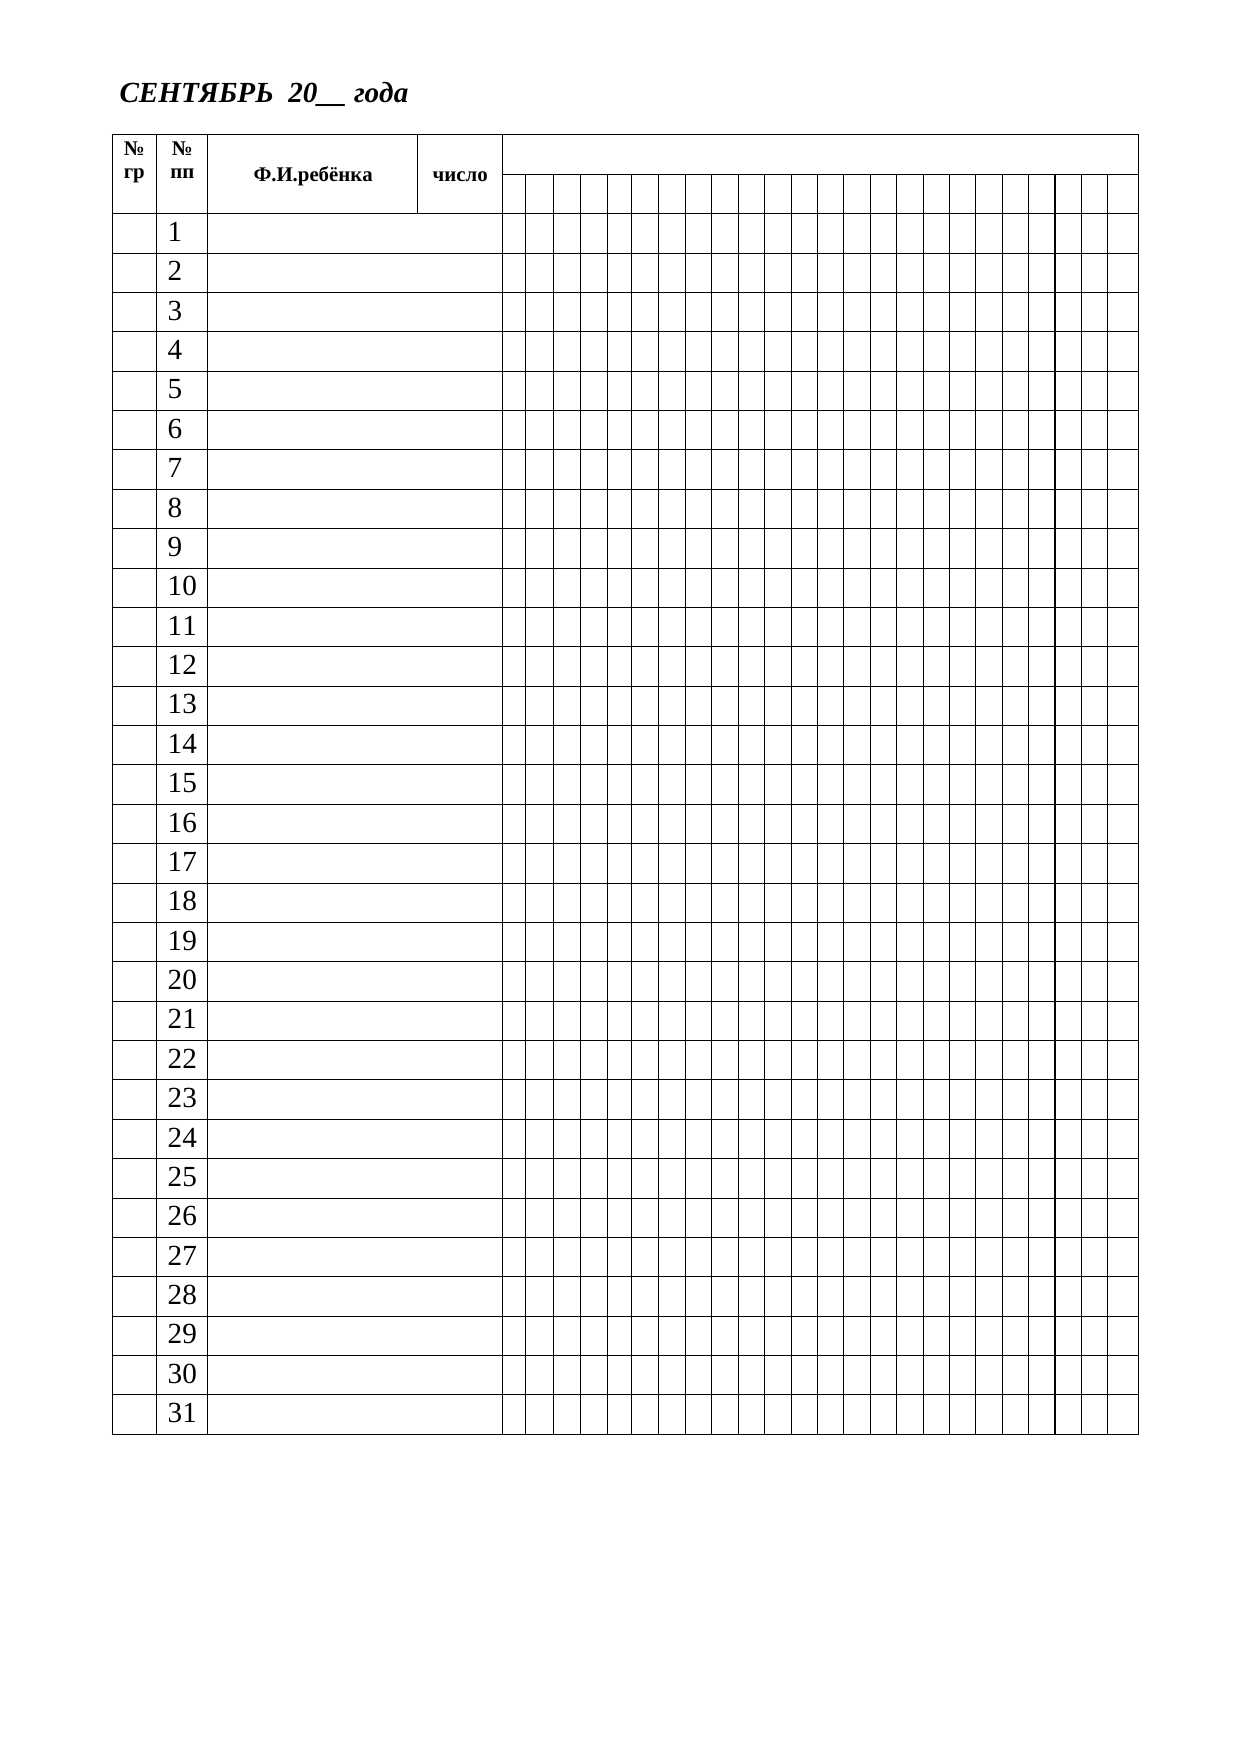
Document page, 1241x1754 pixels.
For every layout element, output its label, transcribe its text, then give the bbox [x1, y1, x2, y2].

table_cell [1082, 372, 1107, 410]
table_cell [1029, 1356, 1054, 1394]
table_cell [844, 214, 870, 252]
table_cell [208, 687, 502, 725]
table_cell [818, 962, 843, 1001]
table_cell [1108, 332, 1138, 371]
table_cell [632, 1002, 658, 1040]
table_cell [976, 175, 1002, 213]
table_cell [1108, 1317, 1138, 1355]
table_cell 28 [157, 1277, 207, 1316]
table_cell [113, 1159, 156, 1197]
table_cell [1003, 1277, 1028, 1316]
table_cell [765, 1080, 791, 1119]
table_cell [208, 1002, 502, 1040]
table_cell 6 [157, 411, 207, 449]
table_cell [503, 529, 525, 567]
table_cell [608, 923, 631, 961]
table_cell [581, 214, 607, 252]
table_cell [765, 569, 791, 607]
table_cell 25 [157, 1159, 207, 1197]
table_cell [113, 254, 156, 292]
table_cell [1108, 1238, 1138, 1276]
table_cell [632, 687, 658, 725]
table_cell [1029, 1002, 1054, 1040]
table_cell [712, 1317, 738, 1355]
table_cell [1029, 923, 1054, 961]
table_cell [1082, 529, 1107, 567]
table_cell [554, 569, 580, 607]
table_cell [739, 1277, 764, 1316]
table_cell [950, 608, 975, 646]
table_cell [113, 765, 156, 804]
table_cell [1108, 765, 1138, 804]
table_cell [113, 687, 156, 725]
table_cell [818, 254, 843, 292]
table_cell [608, 1041, 631, 1079]
table_cell [208, 1159, 502, 1197]
table_cell [686, 1120, 711, 1158]
table_cell [897, 844, 923, 882]
table_cell [686, 1277, 711, 1316]
table_cell [554, 884, 580, 922]
table_cell [1056, 962, 1081, 1001]
table_cell [897, 647, 923, 686]
table_cell [871, 490, 896, 528]
table_cell [659, 1080, 685, 1119]
table_cell [739, 608, 764, 646]
table_cell [976, 765, 1002, 804]
table_cell [765, 962, 791, 1001]
table_cell [765, 175, 791, 213]
table_cell [1029, 293, 1054, 331]
table_cell [897, 175, 923, 213]
table_cell [871, 608, 896, 646]
table_cell [686, 1199, 711, 1237]
table_cell [554, 1317, 580, 1355]
table_cell [659, 214, 685, 252]
table_cell [208, 332, 502, 371]
table_cell [1056, 293, 1081, 331]
table_cell [924, 214, 949, 252]
table_cell [554, 844, 580, 882]
table_cell [686, 1238, 711, 1276]
table_cell [1082, 1080, 1107, 1119]
table_cell [659, 411, 685, 449]
table_cell [581, 332, 607, 371]
table_cell [526, 1317, 553, 1355]
table_cell [1029, 214, 1054, 252]
table_cell [950, 1238, 975, 1276]
table_cell [1108, 1199, 1138, 1237]
table_cell [554, 1277, 580, 1316]
table_cell [844, 1356, 870, 1394]
table_cell [1082, 1002, 1107, 1040]
table_cell [1056, 687, 1081, 725]
table_cell [1056, 1199, 1081, 1237]
table_cell [113, 214, 156, 252]
table_cell [554, 608, 580, 646]
table_cell [739, 1080, 764, 1119]
table_cell [632, 923, 658, 961]
table_cell [924, 1080, 949, 1119]
table_cell [208, 1199, 502, 1237]
table_cell [113, 1395, 156, 1434]
table_cell [208, 844, 502, 882]
table_cell [526, 372, 553, 410]
table_cell [1108, 372, 1138, 410]
table_cell [554, 529, 580, 567]
table_cell [554, 1159, 580, 1197]
table_cell [503, 1277, 525, 1316]
table_cell [924, 765, 949, 804]
table_cell [844, 1238, 870, 1276]
table_cell [659, 765, 685, 804]
table_cell [712, 1238, 738, 1276]
table_cell [739, 1041, 764, 1079]
table_cell [712, 687, 738, 725]
table_cell [632, 1159, 658, 1197]
table_cell [792, 175, 817, 213]
table_cell [976, 923, 1002, 961]
table_cell [818, 569, 843, 607]
table_cell [765, 647, 791, 686]
table_cell [659, 844, 685, 882]
table_cell [1108, 647, 1138, 686]
table_cell [686, 647, 711, 686]
table_cell [113, 1080, 156, 1119]
table_cell [844, 372, 870, 410]
table_cell [503, 726, 525, 764]
table_cell [113, 490, 156, 528]
table_cell [950, 1277, 975, 1316]
table_cell [632, 844, 658, 882]
table_cell [581, 884, 607, 922]
table_cell [526, 569, 553, 607]
table_cell [1003, 1356, 1028, 1394]
table_cell [581, 1120, 607, 1158]
table_cell [659, 726, 685, 764]
table_cell [503, 372, 525, 410]
table_cell 8 [157, 490, 207, 528]
table_cell [871, 805, 896, 843]
table_cell [608, 1277, 631, 1316]
table_cell [871, 844, 896, 882]
table_cell [844, 411, 870, 449]
table_cell 26 [157, 1199, 207, 1237]
table_cell [765, 765, 791, 804]
table_cell [608, 765, 631, 804]
table_cell [1082, 450, 1107, 489]
table_cell [844, 765, 870, 804]
table_cell [792, 1041, 817, 1079]
table_cell [924, 450, 949, 489]
table_cell [976, 529, 1002, 567]
table_cell [924, 293, 949, 331]
table_cell [686, 1002, 711, 1040]
table_cell [897, 726, 923, 764]
table_cell [1056, 1080, 1081, 1119]
table_cell [924, 490, 949, 528]
table_cell [1003, 332, 1028, 371]
table_cell [503, 293, 525, 331]
table_cell [1003, 529, 1028, 567]
table_cell [581, 1395, 607, 1434]
table_cell [950, 1159, 975, 1197]
table_cell [818, 923, 843, 961]
table_cell [950, 844, 975, 882]
table_cell [1082, 1277, 1107, 1316]
table_cell [554, 726, 580, 764]
table_cell [659, 647, 685, 686]
table_cell [950, 569, 975, 607]
table_cell [208, 490, 502, 528]
table_cell [871, 1395, 896, 1434]
table_cell [897, 765, 923, 804]
table_cell [976, 490, 1002, 528]
table_cell [739, 529, 764, 567]
table_cell [1056, 1317, 1081, 1355]
table_cell [792, 372, 817, 410]
table_cell [686, 372, 711, 410]
table_cell [113, 1356, 156, 1394]
table_cell [976, 411, 1002, 449]
table_cell [871, 1199, 896, 1237]
table_cell [581, 1238, 607, 1276]
table_cell [581, 1199, 607, 1237]
table_cell [739, 1120, 764, 1158]
table_cell [686, 844, 711, 882]
table_cell [1029, 1395, 1054, 1434]
table_cell 19 [157, 923, 207, 961]
table_cell [686, 1041, 711, 1079]
table_cell [632, 569, 658, 607]
table_cell [632, 1317, 658, 1355]
table_cell [844, 450, 870, 489]
table_cell [659, 1238, 685, 1276]
table_cell [686, 1159, 711, 1197]
table_cell [1108, 844, 1138, 882]
table_cell [712, 1120, 738, 1158]
table_cell [897, 1002, 923, 1040]
table_cell [897, 332, 923, 371]
table_cell [113, 1277, 156, 1316]
table_cell [924, 844, 949, 882]
table_cell [739, 175, 764, 213]
table_cell [712, 765, 738, 804]
table_cell [792, 1356, 817, 1394]
table_cell [659, 1356, 685, 1394]
table_cell [608, 884, 631, 922]
table_cell [1108, 608, 1138, 646]
table_cell [818, 1277, 843, 1316]
table_cell 10 [157, 569, 207, 607]
table_cell [686, 1395, 711, 1434]
table_header № гр [113, 135, 156, 213]
table_cell [1029, 1159, 1054, 1197]
table_cell [208, 1238, 502, 1276]
table_cell [976, 647, 1002, 686]
table_cell [632, 490, 658, 528]
table_cell [1108, 490, 1138, 528]
table_cell [581, 1277, 607, 1316]
table_cell [818, 844, 843, 882]
table_cell [554, 450, 580, 489]
table_cell [712, 884, 738, 922]
table_cell [1108, 293, 1138, 331]
table_cell [608, 608, 631, 646]
table_cell [659, 254, 685, 292]
table_cell [554, 647, 580, 686]
table_cell [924, 1317, 949, 1355]
table_cell [632, 765, 658, 804]
table_cell [712, 254, 738, 292]
table_cell [897, 1277, 923, 1316]
table_cell [950, 490, 975, 528]
table_cell [632, 372, 658, 410]
table_cell [871, 175, 896, 213]
table_cell [844, 529, 870, 567]
table_cell [792, 1002, 817, 1040]
table_cell [765, 254, 791, 292]
table_cell [581, 726, 607, 764]
table_cell [208, 569, 502, 607]
table_cell [712, 450, 738, 489]
table_cell [792, 765, 817, 804]
table_cell [503, 1395, 525, 1434]
table_cell [659, 1120, 685, 1158]
table_cell [924, 884, 949, 922]
table_cell [659, 569, 685, 607]
table_cell [712, 1395, 738, 1434]
table_cell [608, 1120, 631, 1158]
table_cell [632, 1041, 658, 1079]
table_cell [739, 254, 764, 292]
table_cell [1029, 1317, 1054, 1355]
table_cell [765, 1120, 791, 1158]
table_cell [765, 1199, 791, 1237]
table_cell [844, 1120, 870, 1158]
table_cell [632, 726, 658, 764]
table_cell [208, 608, 502, 646]
table_cell [897, 1317, 923, 1355]
table_cell [526, 647, 553, 686]
table_cell [1082, 1120, 1107, 1158]
table_cell [950, 214, 975, 252]
table_cell 20 [157, 962, 207, 1001]
table_cell [632, 411, 658, 449]
table_cell [503, 1002, 525, 1040]
table_cell [1003, 923, 1028, 961]
table_cell [871, 1041, 896, 1079]
table_cell [976, 569, 1002, 607]
table_cell [1003, 1199, 1028, 1237]
table_cell [897, 608, 923, 646]
table_cell [950, 1002, 975, 1040]
table_cell [554, 293, 580, 331]
table_cell [792, 1395, 817, 1434]
table_cell [765, 529, 791, 567]
table_cell [659, 884, 685, 922]
table_cell [503, 805, 525, 843]
table_cell [792, 569, 817, 607]
table_header Ф.И.ребёнка [208, 135, 417, 213]
table_cell [686, 569, 711, 607]
table_cell [1029, 372, 1054, 410]
table_cell [208, 1277, 502, 1316]
table_cell [208, 529, 502, 567]
table_cell [686, 490, 711, 528]
table_cell [1108, 214, 1138, 252]
table_cell [792, 293, 817, 331]
table_cell [844, 254, 870, 292]
table_cell [739, 923, 764, 961]
table_cell [792, 529, 817, 567]
table_cell [1003, 805, 1028, 843]
table_cell [526, 1120, 553, 1158]
table_cell [208, 411, 502, 449]
table_cell [765, 805, 791, 843]
table_cell [844, 332, 870, 371]
table_cell [1056, 923, 1081, 961]
table_cell [503, 687, 525, 725]
table_cell [871, 962, 896, 1001]
table_cell [712, 962, 738, 1001]
table_cell [1056, 450, 1081, 489]
table_cell [792, 1159, 817, 1197]
table_cell [844, 726, 870, 764]
table_cell [608, 962, 631, 1001]
table_cell [526, 411, 553, 449]
table_cell [950, 647, 975, 686]
table_cell [526, 844, 553, 882]
table_cell [871, 569, 896, 607]
table_cell [1082, 608, 1107, 646]
table_cell [686, 726, 711, 764]
table_cell [950, 254, 975, 292]
table_cell [1082, 332, 1107, 371]
table_cell [208, 450, 502, 489]
table_cell [503, 647, 525, 686]
table_cell [871, 1238, 896, 1276]
table_cell [871, 1080, 896, 1119]
table_cell [818, 1159, 843, 1197]
table_cell [924, 608, 949, 646]
table_cell [1003, 1317, 1028, 1355]
table_cell [554, 214, 580, 252]
table_cell [608, 1317, 631, 1355]
table_cell [554, 923, 580, 961]
table_cell [632, 1238, 658, 1276]
table_cell [765, 1356, 791, 1394]
table_cell [503, 765, 525, 804]
table_cell [581, 529, 607, 567]
table_cell [1056, 1120, 1081, 1158]
table_cell [526, 529, 553, 567]
table_cell [765, 1395, 791, 1434]
table_cell [818, 411, 843, 449]
table_cell [208, 1395, 502, 1434]
table_cell [976, 372, 1002, 410]
table_cell [712, 214, 738, 252]
table_cell [818, 805, 843, 843]
table_cell [976, 1356, 1002, 1394]
table_cell [871, 726, 896, 764]
table_cell [897, 1356, 923, 1394]
table_cell [976, 450, 1002, 489]
table_cell [792, 450, 817, 489]
table_cell [686, 608, 711, 646]
table_cell [554, 332, 580, 371]
table_cell 12 [157, 647, 207, 686]
table_cell [871, 1159, 896, 1197]
table_cell [897, 372, 923, 410]
table_cell [686, 254, 711, 292]
table_cell [844, 293, 870, 331]
table_cell [739, 647, 764, 686]
table_cell [897, 687, 923, 725]
table_cell [686, 332, 711, 371]
table_cell [950, 1080, 975, 1119]
table_cell [113, 293, 156, 331]
table_cell [503, 608, 525, 646]
table_cell [1082, 726, 1107, 764]
table_cell [526, 687, 553, 725]
table_cell [844, 647, 870, 686]
table_cell [113, 569, 156, 607]
table_cell [1108, 1002, 1138, 1040]
table_cell [976, 962, 1002, 1001]
table_cell [739, 411, 764, 449]
table_cell [659, 293, 685, 331]
table_cell [897, 805, 923, 843]
table_cell [712, 372, 738, 410]
table_cell [554, 1080, 580, 1119]
table_cell [739, 1159, 764, 1197]
table_cell [503, 490, 525, 528]
table_cell [526, 214, 553, 252]
table_cell [1056, 805, 1081, 843]
table_cell [526, 254, 553, 292]
table_cell [924, 1238, 949, 1276]
table_cell [976, 1002, 1002, 1040]
table_cell [503, 923, 525, 961]
table_cell [844, 175, 870, 213]
table_cell [844, 490, 870, 528]
table_cell [503, 450, 525, 489]
table_cell [554, 687, 580, 725]
table_cell [608, 1356, 631, 1394]
table_cell [792, 726, 817, 764]
table_cell [765, 884, 791, 922]
table_cell [897, 1120, 923, 1158]
table_cell [739, 569, 764, 607]
table_cell [1003, 608, 1028, 646]
table_cell [871, 450, 896, 489]
table_cell [765, 1238, 791, 1276]
table_cell [897, 1080, 923, 1119]
table_cell [844, 1395, 870, 1434]
table_cell 15 [157, 765, 207, 804]
table_cell [686, 923, 711, 961]
table_cell [526, 175, 553, 213]
table_cell [1029, 1120, 1054, 1158]
table_cell [632, 214, 658, 252]
table_cell [950, 411, 975, 449]
table_cell [765, 608, 791, 646]
table_cell [924, 1199, 949, 1237]
table_cell [739, 765, 764, 804]
table_cell [113, 726, 156, 764]
table_cell [503, 254, 525, 292]
table_cell [1082, 1041, 1107, 1079]
table_cell [1029, 726, 1054, 764]
table_cell [1056, 529, 1081, 567]
table_cell [208, 293, 502, 331]
table_cell [739, 1317, 764, 1355]
table_cell [1082, 884, 1107, 922]
table_cell [1082, 805, 1107, 843]
table_cell [503, 411, 525, 449]
table_cell [1003, 1120, 1028, 1158]
table_cell [818, 332, 843, 371]
table_cell [208, 726, 502, 764]
table_cell [871, 1120, 896, 1158]
table_cell [712, 1199, 738, 1237]
table_cell [686, 450, 711, 489]
table_cell [1003, 569, 1028, 607]
table_cell [712, 1356, 738, 1394]
table_cell [526, 1277, 553, 1316]
table_cell [924, 1159, 949, 1197]
table_cell [924, 1120, 949, 1158]
table_cell [765, 490, 791, 528]
table_cell [712, 569, 738, 607]
table_cell [208, 805, 502, 843]
table_cell [208, 923, 502, 961]
table_cell [765, 293, 791, 331]
table_cell [686, 1356, 711, 1394]
table_cell [765, 1277, 791, 1316]
table_cell 7 [157, 450, 207, 489]
table_header число [418, 135, 502, 213]
table_cell [632, 175, 658, 213]
table_cell [608, 332, 631, 371]
table_cell [1003, 411, 1028, 449]
table_cell [950, 332, 975, 371]
table_cell [581, 844, 607, 882]
table_cell [765, 1159, 791, 1197]
table_cell [1029, 332, 1054, 371]
table_cell [1108, 1120, 1138, 1158]
table_cell [608, 1159, 631, 1197]
table_cell [1056, 1238, 1081, 1276]
table_cell [712, 490, 738, 528]
table_cell [871, 1277, 896, 1316]
table_cell [581, 1080, 607, 1119]
table_cell [581, 450, 607, 489]
table_cell [1108, 726, 1138, 764]
table_cell [632, 1120, 658, 1158]
table_cell [632, 1080, 658, 1119]
table_cell [1029, 254, 1054, 292]
table_cell [924, 805, 949, 843]
table_cell [659, 1277, 685, 1316]
table_cell [950, 529, 975, 567]
table_cell [818, 293, 843, 331]
table_cell [871, 293, 896, 331]
table_cell [976, 1277, 1002, 1316]
table_cell [554, 372, 580, 410]
table_cell [503, 1356, 525, 1394]
table_cell [976, 214, 1002, 252]
table_cell 5 [157, 372, 207, 410]
table_cell [950, 765, 975, 804]
table_cell [818, 726, 843, 764]
table_cell 18 [157, 884, 207, 922]
table_cell [924, 175, 949, 213]
table_cell 13 [157, 687, 207, 725]
table_cell [712, 293, 738, 331]
table_cell [581, 687, 607, 725]
table_cell [765, 687, 791, 725]
table_cell [686, 529, 711, 567]
table_cell [503, 1199, 525, 1237]
table_cell [208, 1317, 502, 1355]
table_cell [659, 332, 685, 371]
table_cell [632, 1199, 658, 1237]
table_cell [712, 726, 738, 764]
table_cell [581, 647, 607, 686]
table_cell [818, 529, 843, 567]
table_cell [526, 805, 553, 843]
table_cell [976, 1395, 1002, 1434]
table_cell [1003, 214, 1028, 252]
table_cell [526, 332, 553, 371]
table_cell [976, 608, 1002, 646]
table_cell [844, 687, 870, 725]
table_cell [765, 214, 791, 252]
table_cell [950, 293, 975, 331]
table_cell [897, 962, 923, 1001]
table_cell [208, 1080, 502, 1119]
table_cell [686, 1080, 711, 1119]
table_cell [1056, 569, 1081, 607]
table_cell [765, 450, 791, 489]
table_cell [792, 923, 817, 961]
table_cell [844, 608, 870, 646]
table_cell [792, 1317, 817, 1355]
table_cell [1108, 569, 1138, 607]
table_cell [503, 1159, 525, 1197]
table_cell [1029, 962, 1054, 1001]
table_cell [581, 293, 607, 331]
table_cell [844, 1041, 870, 1079]
table_cell [844, 923, 870, 961]
table_cell [739, 805, 764, 843]
table_cell [1108, 805, 1138, 843]
table_cell [1003, 1395, 1028, 1434]
table_cell [554, 254, 580, 292]
table_cell [526, 450, 553, 489]
table_cell 17 [157, 844, 207, 882]
table_cell [608, 1080, 631, 1119]
table_cell [1082, 490, 1107, 528]
table_cell [659, 450, 685, 489]
table_cell [1082, 1317, 1107, 1355]
table_cell [1108, 923, 1138, 961]
table_cell [526, 1238, 553, 1276]
table_cell [113, 1120, 156, 1158]
table_cell [1056, 1041, 1081, 1079]
table_cell [1003, 1041, 1028, 1079]
table_cell [581, 1159, 607, 1197]
table_cell [1003, 254, 1028, 292]
table_cell [924, 1395, 949, 1434]
table_cell [526, 1199, 553, 1237]
table_cell [739, 884, 764, 922]
table_cell [581, 569, 607, 607]
table_cell [871, 647, 896, 686]
table_cell [844, 1317, 870, 1355]
table_cell [1003, 726, 1028, 764]
table_cell [950, 175, 975, 213]
table_cell [1082, 1238, 1107, 1276]
table_cell [712, 1041, 738, 1079]
table_cell [659, 1395, 685, 1434]
table_cell [581, 1356, 607, 1394]
table_cell [818, 1238, 843, 1276]
table_cell [739, 1238, 764, 1276]
table_cell [1082, 1395, 1107, 1434]
table_cell [581, 805, 607, 843]
table_cell [739, 332, 764, 371]
table_cell [765, 1317, 791, 1355]
table_cell [1029, 884, 1054, 922]
table_cell [792, 1277, 817, 1316]
table_cell [1108, 1356, 1138, 1394]
table_cell [792, 962, 817, 1001]
table_cell [924, 647, 949, 686]
table_cell [871, 372, 896, 410]
table_cell 21 [157, 1002, 207, 1040]
table_cell [113, 450, 156, 489]
table_cell [526, 1080, 553, 1119]
table_cell [581, 411, 607, 449]
table_cell [792, 1199, 817, 1237]
table_cell [924, 726, 949, 764]
table_cell [844, 884, 870, 922]
table_cell [818, 884, 843, 922]
table_cell [608, 254, 631, 292]
table_cell [526, 726, 553, 764]
table_cell [1056, 647, 1081, 686]
table_cell [818, 608, 843, 646]
table_cell [976, 1238, 1002, 1276]
table_cell [686, 687, 711, 725]
table_cell [554, 1395, 580, 1434]
table_cell [739, 844, 764, 882]
table_cell [897, 490, 923, 528]
table_cell [844, 844, 870, 882]
table_cell [526, 490, 553, 528]
table_cell [526, 1395, 553, 1434]
table_cell [554, 175, 580, 213]
table_cell [1056, 1277, 1081, 1316]
table_cell [1003, 372, 1028, 410]
table_cell [818, 765, 843, 804]
table_cell [581, 962, 607, 1001]
table_cell [1108, 175, 1138, 213]
table_cell [526, 884, 553, 922]
table_cell [1029, 805, 1054, 843]
table_cell [608, 450, 631, 489]
table_cell [526, 1159, 553, 1197]
table_cell [739, 214, 764, 252]
table_cell [897, 1395, 923, 1434]
table_cell [526, 1041, 553, 1079]
table_cell [739, 962, 764, 1001]
table_cell [739, 687, 764, 725]
table_cell [1003, 962, 1028, 1001]
table_cell [818, 1041, 843, 1079]
table_cell [712, 647, 738, 686]
table_cell [765, 923, 791, 961]
table_cell [818, 1395, 843, 1434]
table_cell [950, 687, 975, 725]
table_cell [581, 490, 607, 528]
table_cell [686, 411, 711, 449]
table_cell [792, 411, 817, 449]
table_cell [659, 1317, 685, 1355]
table_cell [503, 962, 525, 1001]
table_cell [659, 490, 685, 528]
table_cell [818, 450, 843, 489]
table_cell [1082, 1159, 1107, 1197]
table_cell [659, 1199, 685, 1237]
table_cell [712, 1080, 738, 1119]
table_cell [844, 1002, 870, 1040]
table_cell [1003, 647, 1028, 686]
table_cell [581, 254, 607, 292]
table_cell [950, 1317, 975, 1355]
table_cell [686, 293, 711, 331]
table_cell [659, 608, 685, 646]
table_cell [1082, 844, 1107, 882]
table_cell [818, 1356, 843, 1394]
table_cell [924, 411, 949, 449]
table_cell [503, 884, 525, 922]
table_cell [554, 490, 580, 528]
table_cell [1108, 1395, 1138, 1434]
table_cell [208, 1120, 502, 1158]
table_cell [871, 765, 896, 804]
table_cell [950, 1041, 975, 1079]
table_cell [581, 923, 607, 961]
table_cell [659, 1002, 685, 1040]
table_cell [792, 1238, 817, 1276]
table_cell [1108, 529, 1138, 567]
table_cell [950, 1199, 975, 1237]
table_cell [1029, 1080, 1054, 1119]
table_cell [208, 1356, 502, 1394]
table_cell [1056, 844, 1081, 882]
table_cell [1056, 175, 1081, 213]
table_cell [818, 687, 843, 725]
table_cell [632, 254, 658, 292]
table_cell [792, 884, 817, 922]
table_cell [1029, 450, 1054, 489]
table_cell [739, 1002, 764, 1040]
table_cell [526, 923, 553, 961]
table_cell 30 [157, 1356, 207, 1394]
table_cell [739, 490, 764, 528]
table_cell [976, 1317, 1002, 1355]
table_cell [976, 884, 1002, 922]
table_cell [581, 608, 607, 646]
table_cell [792, 687, 817, 725]
table_cell [113, 411, 156, 449]
table_cell [792, 1120, 817, 1158]
table_cell [897, 1199, 923, 1237]
table_cell [1108, 884, 1138, 922]
table_cell [526, 962, 553, 1001]
table_cell 22 [157, 1041, 207, 1079]
table_cell [1056, 332, 1081, 371]
table_cell [1029, 765, 1054, 804]
table_cell [818, 1199, 843, 1237]
table_cell [897, 1159, 923, 1197]
table_cell [950, 805, 975, 843]
table_cell [113, 1002, 156, 1040]
table_cell [686, 214, 711, 252]
table_cell [686, 1317, 711, 1355]
table_cell [526, 1002, 553, 1040]
table_cell [792, 647, 817, 686]
table_cell [659, 175, 685, 213]
table_cell [1056, 1356, 1081, 1394]
table_cell [632, 1395, 658, 1434]
table_cell [1108, 962, 1138, 1001]
table_cell [554, 1356, 580, 1394]
table_cell [844, 1199, 870, 1237]
table_cell [712, 332, 738, 371]
table_cell [632, 805, 658, 843]
table_cell [871, 1317, 896, 1355]
table_cell [844, 1277, 870, 1316]
table_cell [659, 1159, 685, 1197]
table_cell [924, 529, 949, 567]
table_cell [1108, 450, 1138, 489]
table_cell [818, 1317, 843, 1355]
table_cell [659, 962, 685, 1001]
table_cell [1029, 687, 1054, 725]
table_cell [924, 1277, 949, 1316]
table_cell 16 [157, 805, 207, 843]
table_cell [1003, 844, 1028, 882]
table_cell [1082, 687, 1107, 725]
table_cell [844, 1159, 870, 1197]
table_cell [554, 411, 580, 449]
table_cell [503, 1041, 525, 1079]
table_cell [924, 1356, 949, 1394]
table_cell [739, 1356, 764, 1394]
table_cell [554, 1002, 580, 1040]
table_header № пп [157, 135, 207, 213]
table_cell [113, 1317, 156, 1355]
table_cell [1029, 490, 1054, 528]
table_cell [608, 175, 631, 213]
table_cell [712, 175, 738, 213]
table_cell [765, 411, 791, 449]
table_cell [113, 1041, 156, 1079]
table_cell 3 [157, 293, 207, 331]
table_cell [739, 450, 764, 489]
table_cell [765, 1041, 791, 1079]
table_cell [554, 805, 580, 843]
table_cell [818, 372, 843, 410]
table_cell [503, 214, 525, 252]
table_cell [976, 1159, 1002, 1197]
table_cell [1029, 647, 1054, 686]
table_cell [976, 332, 1002, 371]
table_cell [526, 293, 553, 331]
table_cell [897, 214, 923, 252]
table_cell [1029, 844, 1054, 882]
table_cell [712, 411, 738, 449]
table_cell [765, 1002, 791, 1040]
table_cell [1003, 1159, 1028, 1197]
table_cell [608, 1199, 631, 1237]
table_cell [686, 962, 711, 1001]
table_cell [792, 490, 817, 528]
table_cell [897, 293, 923, 331]
table_cell [792, 254, 817, 292]
table_cell [1108, 1041, 1138, 1079]
table_cell [659, 923, 685, 961]
table_cell [950, 450, 975, 489]
table_cell [1029, 1199, 1054, 1237]
table_cell [659, 1041, 685, 1079]
table_cell 2 [157, 254, 207, 292]
table_cell [632, 647, 658, 686]
table_cell [608, 805, 631, 843]
table_cell [659, 805, 685, 843]
table_cell [503, 1238, 525, 1276]
table_cell [608, 569, 631, 607]
table_cell [871, 254, 896, 292]
table_cell [924, 332, 949, 371]
table_cell [871, 1002, 896, 1040]
table_cell 11 [157, 608, 207, 646]
table_cell [871, 332, 896, 371]
table_cell [792, 608, 817, 646]
table_cell [554, 765, 580, 804]
table_cell [1108, 1159, 1138, 1197]
table_cell [765, 844, 791, 882]
table_cell [1082, 962, 1107, 1001]
table_cell [113, 805, 156, 843]
table_cell [950, 962, 975, 1001]
table_cell [871, 214, 896, 252]
table_cell [1056, 490, 1081, 528]
table_cell [526, 765, 553, 804]
table_cell 27 [157, 1238, 207, 1276]
table_cell [712, 529, 738, 567]
table_cell [1056, 884, 1081, 922]
table_cell [686, 805, 711, 843]
table_cell [581, 175, 607, 213]
table_cell [712, 844, 738, 882]
table_cell [608, 293, 631, 331]
table_cell [712, 923, 738, 961]
table_cell [1108, 254, 1138, 292]
table_cell [526, 608, 553, 646]
table_cell [739, 726, 764, 764]
table_cell [792, 844, 817, 882]
table_cell [113, 529, 156, 567]
table_cell [608, 529, 631, 567]
table_cell [1003, 687, 1028, 725]
table_cell [1003, 1080, 1028, 1119]
table_cell [924, 372, 949, 410]
table_cell [976, 1199, 1002, 1237]
table_cell [924, 962, 949, 1001]
table_cell [924, 569, 949, 607]
table_cell [818, 175, 843, 213]
text СЕНТЯБРЬ 20__ года [75, 75, 1165, 108]
table_cell [113, 844, 156, 882]
table_cell [712, 805, 738, 843]
table_cell [632, 1356, 658, 1394]
table_cell [1082, 1356, 1107, 1394]
table_cell [1108, 1277, 1138, 1316]
table_cell [818, 1080, 843, 1119]
table_cell [632, 608, 658, 646]
table_cell [976, 844, 1002, 882]
table_cell [1003, 450, 1028, 489]
table_cell [1003, 490, 1028, 528]
table_cell [113, 608, 156, 646]
table_cell [871, 529, 896, 567]
table_cell [608, 1002, 631, 1040]
table_cell [632, 962, 658, 1001]
table_cell [113, 962, 156, 1001]
table_cell [976, 726, 1002, 764]
table_cell [608, 647, 631, 686]
table_cell [712, 1277, 738, 1316]
table_cell [1082, 647, 1107, 686]
table_cell [818, 1002, 843, 1040]
table_cell [581, 765, 607, 804]
table_cell [818, 490, 843, 528]
table_cell [659, 372, 685, 410]
table_cell [792, 332, 817, 371]
table_cell [897, 254, 923, 292]
table_cell [581, 372, 607, 410]
table_cell [950, 884, 975, 922]
table_cell [844, 805, 870, 843]
table_cell [844, 962, 870, 1001]
table_cell [1056, 1002, 1081, 1040]
table_cell [1056, 372, 1081, 410]
table_cell [554, 1041, 580, 1079]
table_cell [1003, 765, 1028, 804]
table_cell [1003, 1002, 1028, 1040]
table_cell [950, 1395, 975, 1434]
table_cell [1029, 529, 1054, 567]
table_cell [686, 765, 711, 804]
table_cell [1108, 411, 1138, 449]
table_cell [632, 450, 658, 489]
table_cell 1 [157, 214, 207, 252]
table_cell [1056, 214, 1081, 252]
table_cell [976, 1120, 1002, 1158]
table_cell [581, 1002, 607, 1040]
table_cell [554, 1238, 580, 1276]
table_cell [897, 923, 923, 961]
table_cell [1029, 569, 1054, 607]
table_cell [739, 293, 764, 331]
table_cell [1003, 884, 1028, 922]
table_cell [113, 647, 156, 686]
table_cell [503, 175, 525, 213]
table_cell [1056, 1159, 1081, 1197]
table_cell [113, 923, 156, 961]
table_cell [503, 332, 525, 371]
table_cell [554, 1120, 580, 1158]
table_cell [1056, 608, 1081, 646]
table_cell [976, 687, 1002, 725]
table_cell [113, 1238, 156, 1276]
table_cell [976, 1080, 1002, 1119]
table_cell [739, 1199, 764, 1237]
table_cell [1029, 175, 1054, 213]
table_cell [1082, 175, 1107, 213]
table_cell [950, 1356, 975, 1394]
table_cell [608, 214, 631, 252]
table_cell [113, 372, 156, 410]
table_cell [1108, 1080, 1138, 1119]
table_cell [924, 1041, 949, 1079]
table_cell [871, 687, 896, 725]
table_cell [1082, 923, 1107, 961]
table_cell [712, 608, 738, 646]
table_cell [818, 1120, 843, 1158]
table_cell [581, 1317, 607, 1355]
table_cell 31 [157, 1395, 207, 1434]
table_cell [818, 647, 843, 686]
table_cell [632, 1277, 658, 1316]
table_cell [208, 765, 502, 804]
table_cell [208, 647, 502, 686]
table_cell 9 [157, 529, 207, 567]
table_cell [1056, 1395, 1081, 1434]
table_cell [503, 1317, 525, 1355]
table_cell [208, 214, 502, 252]
table_cell [503, 1120, 525, 1158]
table_cell [950, 372, 975, 410]
table_cell [608, 1395, 631, 1434]
table_cell [950, 726, 975, 764]
table_cell [632, 884, 658, 922]
table_cell [526, 1356, 553, 1394]
table_cell [503, 569, 525, 607]
table_cell [1082, 214, 1107, 252]
table_cell [792, 1080, 817, 1119]
table_cell [208, 962, 502, 1001]
table_cell [608, 687, 631, 725]
table_cell [739, 1395, 764, 1434]
table_cell [1082, 765, 1107, 804]
table_cell [1029, 608, 1054, 646]
table_cell [897, 529, 923, 567]
table_cell 23 [157, 1080, 207, 1119]
table_cell [1056, 765, 1081, 804]
table_cell [844, 1080, 870, 1119]
table_cell [581, 1041, 607, 1079]
table_cell [765, 372, 791, 410]
table_cell [1003, 1238, 1028, 1276]
table_cell [1003, 293, 1028, 331]
table_cell [792, 214, 817, 252]
table_cell [765, 726, 791, 764]
table_cell [950, 1120, 975, 1158]
table_cell [976, 1041, 1002, 1079]
table_cell [1056, 411, 1081, 449]
table_cell [1082, 254, 1107, 292]
table_cell [659, 687, 685, 725]
table_cell [712, 1002, 738, 1040]
table_cell [608, 411, 631, 449]
table_cell [1082, 569, 1107, 607]
table_cell [608, 844, 631, 882]
table_cell [1029, 1041, 1054, 1079]
table_cell [608, 490, 631, 528]
table_cell [208, 372, 502, 410]
table_cell [632, 332, 658, 371]
table_cell [632, 529, 658, 567]
table_header [503, 135, 1138, 174]
table_cell [1029, 1277, 1054, 1316]
table_cell 24 [157, 1120, 207, 1158]
table_cell [1056, 726, 1081, 764]
table_cell [739, 372, 764, 410]
table_cell [686, 175, 711, 213]
table_cell [871, 411, 896, 449]
table_cell [871, 923, 896, 961]
table_cell [818, 214, 843, 252]
table_cell [608, 726, 631, 764]
table_cell [113, 332, 156, 371]
table_cell [608, 1238, 631, 1276]
table_cell [976, 254, 1002, 292]
table_cell [976, 805, 1002, 843]
table_cell [950, 923, 975, 961]
table_cell [208, 1041, 502, 1079]
table_cell [1029, 1238, 1054, 1276]
table_cell [924, 254, 949, 292]
table_cell [897, 1041, 923, 1079]
table_cell [503, 1080, 525, 1119]
table_cell [924, 1002, 949, 1040]
table_cell 29 [157, 1317, 207, 1355]
table_cell [897, 411, 923, 449]
table_cell [208, 884, 502, 922]
table_cell [792, 805, 817, 843]
table_cell [113, 884, 156, 922]
table_cell [844, 569, 870, 607]
table_cell [897, 450, 923, 489]
table_cell [1056, 254, 1081, 292]
table_cell [208, 254, 502, 292]
table_cell 14 [157, 726, 207, 764]
table_cell [1029, 411, 1054, 449]
table_cell [554, 962, 580, 1001]
table_cell [1003, 175, 1028, 213]
table_cell [1082, 293, 1107, 331]
table_cell 4 [157, 332, 207, 371]
table_cell [871, 884, 896, 922]
table_cell [976, 293, 1002, 331]
table_cell [765, 332, 791, 371]
table_cell [924, 923, 949, 961]
table_cell [897, 884, 923, 922]
table_cell [113, 1199, 156, 1237]
table_cell [554, 1199, 580, 1237]
table_cell [1082, 411, 1107, 449]
table_cell [632, 293, 658, 331]
table_cell [1108, 687, 1138, 725]
table_cell [712, 1159, 738, 1197]
table_cell [503, 844, 525, 882]
table_cell [924, 687, 949, 725]
table_cell [659, 529, 685, 567]
table_cell [871, 1356, 896, 1394]
table_cell [608, 372, 631, 410]
table_cell [897, 1238, 923, 1276]
table_cell [897, 569, 923, 607]
table_cell [686, 884, 711, 922]
table_cell [1082, 1199, 1107, 1237]
